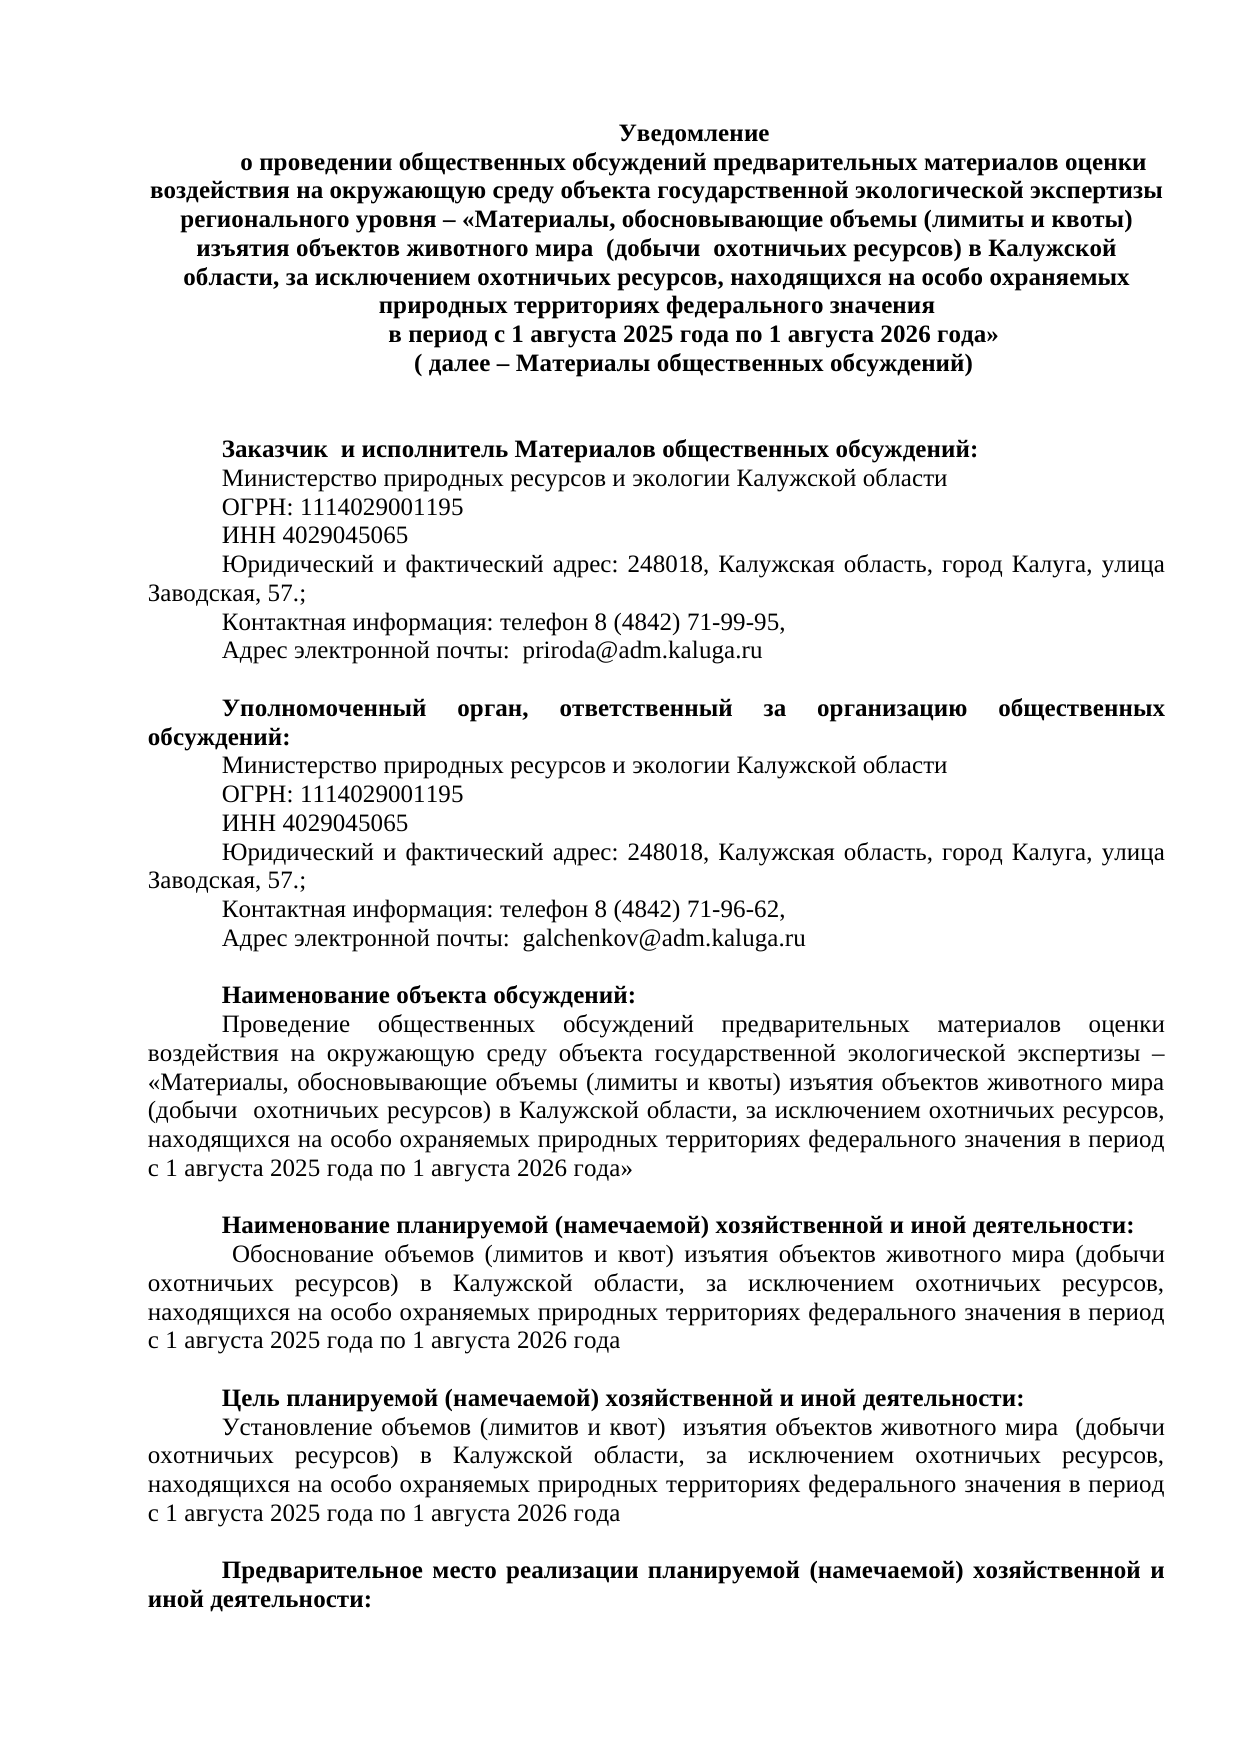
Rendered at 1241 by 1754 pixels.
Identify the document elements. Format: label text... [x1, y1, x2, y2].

text Наименование планируемой (намечаемой) хозяйственной и иной деятельности: [148, 1211, 1166, 1239]
text Уведомление [148, 118, 1166, 147]
text Наименование объекта обсуждений: [148, 981, 1166, 1009]
text ОГРН: 1114029001195 [148, 779, 1166, 808]
text Заказчик и исполнитель Материалов общественных обсуждений: [148, 434, 1166, 463]
text Уполномоченный орган, ответственный за организацию общественных обсуждений: [148, 693, 1166, 751]
text Министерство природных ресурсов и экологии Калужской области [148, 463, 1166, 492]
text ОГРН: 1114029001195 [148, 492, 1166, 521]
text Контактная информация: телефон 8 (4842) 71-96-62, [148, 894, 1166, 923]
text Установление объемов (лимитов и квот) изъятия объектов животного мира (добычи охотничьих ресурсов) в Калужской области, за исключением охотничьих ресурсов, находящихся на особо охраняемых природных территориях федерального значения в период с 1 августа 2025 года по 1 августа 2026 года [148, 1412, 1166, 1527]
text ИНН 4029045065 [148, 808, 1166, 837]
text о проведении общественных обсуждений предварительных материалов оценки воздействия на окружающую среду объекта государственной экологической экспертизы регионального уровня – «Материалы, обосновывающие объемы (лимиты и квоты) изъятия объектов животного мира (добычи охотничьих ресурсов) в Калужской области, за исключением охотничьих ресурсов, находящихся на особо охраняемых природных территориях федерального значения [148, 147, 1166, 319]
text Обоснование объемов (лимитов и квот) изъятия объектов животного мира (добычи охотничьих ресурсов) в Калужской области, за исключением охотничьих ресурсов, находящихся на особо охраняемых природных территориях федерального значения в период с 1 августа 2025 года по 1 августа 2026 года [148, 1239, 1166, 1354]
text Министерство природных ресурсов и экологии Калужской области [148, 751, 1166, 779]
text Юридический и фактический адрес: 248018, Калужская область, город Калуга, улица Заводская, 57.; [148, 837, 1166, 894]
text в период с 1 августа 2025 года по 1 августа 2026 года» [148, 319, 1166, 348]
text Проведение общественных обсуждений предварительных материалов оценки воздействия на окружающую среду объекта государственной экологической экспертизы – «Материалы, обосновывающие объемы (лимиты и квоты) изъятия объектов животного мира (добычи охотничьих ресурсов) в Калужской области, за исключением охотничьих ресурсов, находящихся на особо охраняемых природных территориях федерального значения в период с 1 августа 2025 года по 1 августа 2026 года» [148, 1009, 1166, 1182]
text Контактная информация: телефон 8 (4842) 71-99-95, [148, 607, 1166, 636]
text Адрес электронной почты: galchenkov@adm.kaluga.ru [148, 923, 1166, 952]
text Цель планируемой (намечаемой) хозяйственной и иной деятельности: [148, 1383, 1166, 1412]
text ИНН 4029045065 [148, 521, 1166, 549]
text Юридический и фактический адрес: 248018, Калужская область, город Калуга, улица Заводская, 57.; [148, 549, 1166, 607]
text ( далее – Материалы общественных обсуждений) [148, 348, 1166, 377]
text Адрес электронной почты: priroda@adm.kaluga.ru [148, 636, 1166, 664]
text Предварительное место реализации планируемой (намечаемой) хозяйственной и иной деятельности: [148, 1556, 1166, 1613]
